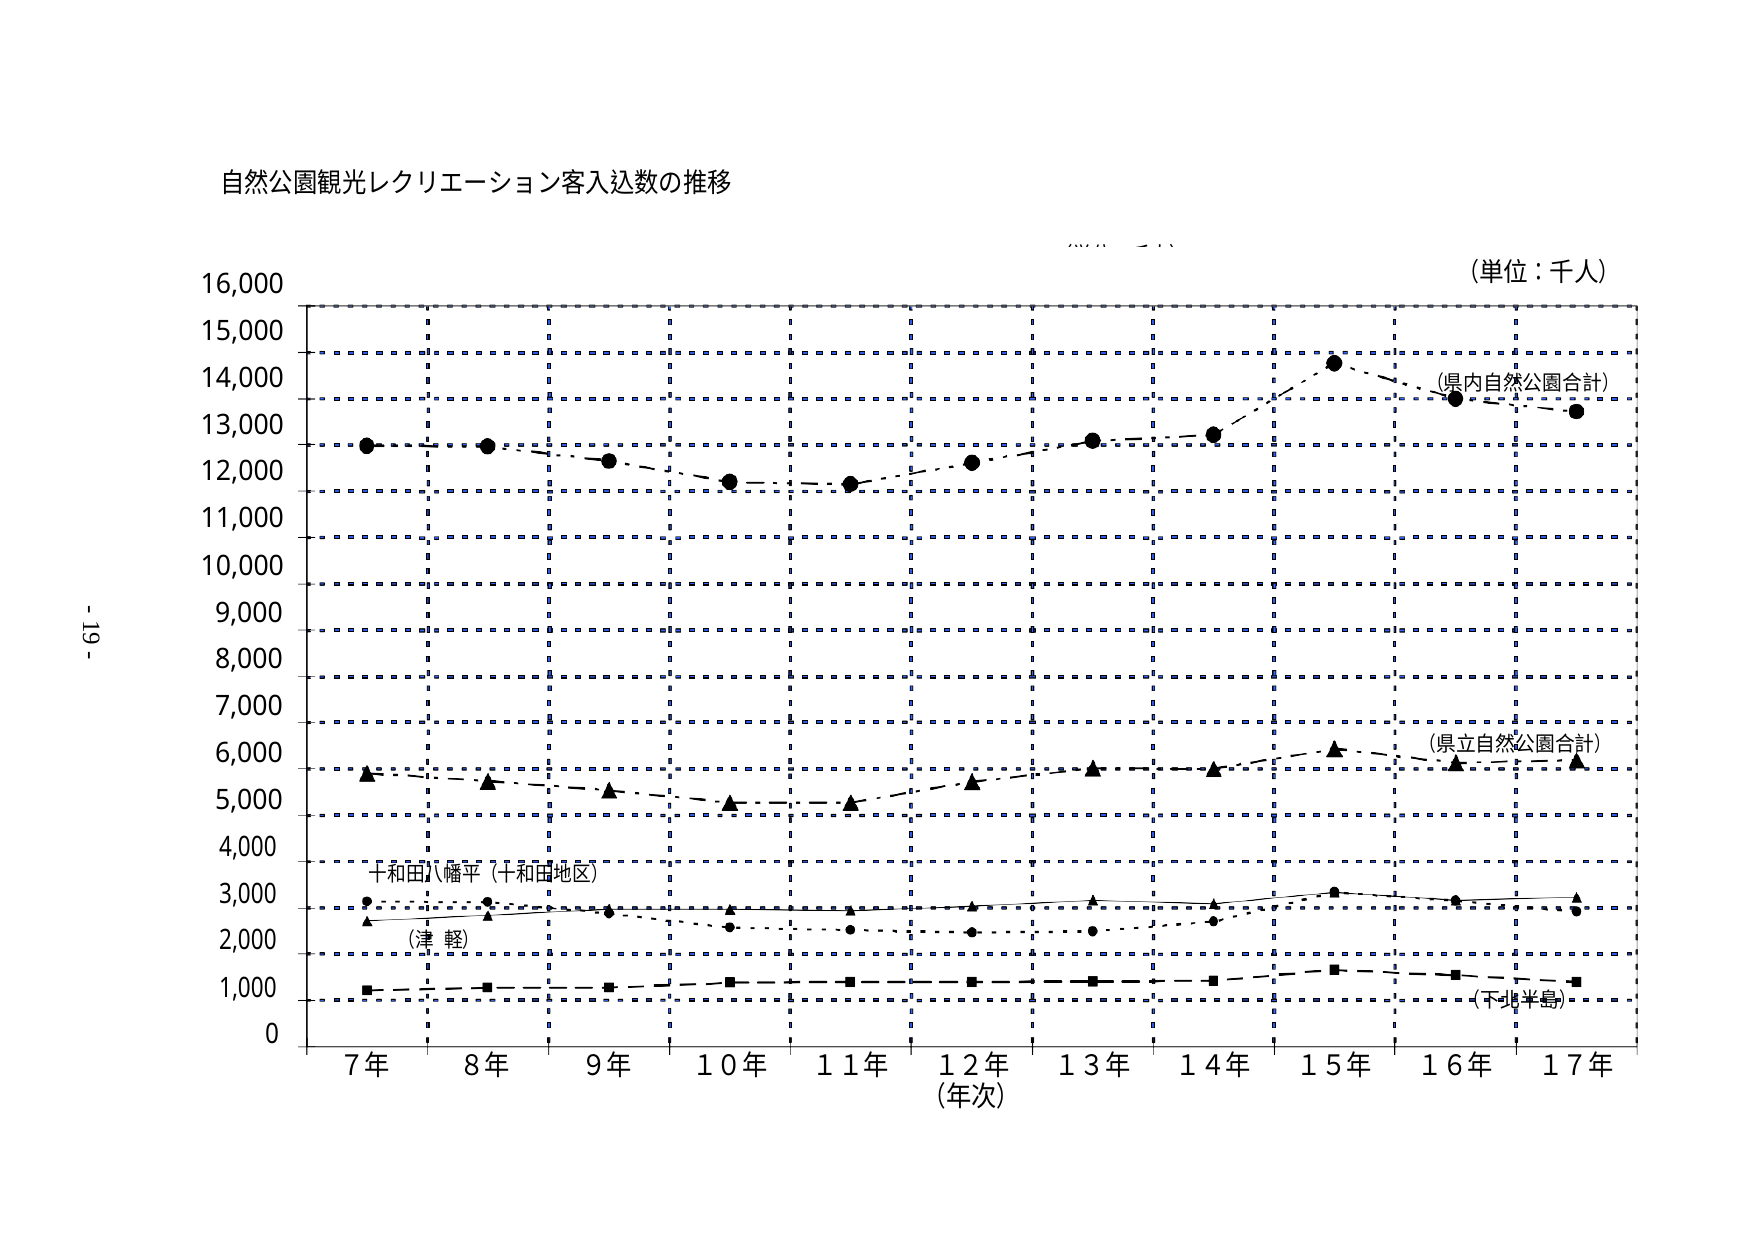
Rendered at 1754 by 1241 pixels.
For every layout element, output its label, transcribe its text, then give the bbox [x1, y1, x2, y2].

text 11,000 [199, 498, 285, 536]
text 9,000 [199, 592, 298, 631]
text 7,000 [199, 685, 298, 724]
text 15,000 [199, 310, 285, 348]
picture [298, 247, 1638, 1051]
text （県内自然公園合計） [1427, 368, 1689, 396]
subtitle 16,000 [199, 263, 285, 302]
text 0 [119, 1014, 278, 1051]
text 十和田八幡平（十和田地区） [368, 859, 617, 888]
text 12,000 [199, 451, 285, 489]
text 1,000 [219, 967, 278, 1005]
subtitle 4,000 [219, 826, 278, 865]
text （下北半島） [1463, 986, 1689, 1014]
text 14,000 [199, 357, 285, 396]
text 8,000 [199, 639, 298, 677]
text （年次） [253, 1081, 1689, 1112]
text 10,000 [199, 545, 285, 583]
subtitle ７年 ８年 ９年 １０年 １１年 １２年 １３年 １４年 １５年 １６年 １７年 [263, 1051, 1689, 1081]
text 6,000 [199, 733, 298, 771]
text （津 軽） [396, 925, 482, 953]
text 13,000 [199, 404, 285, 442]
text 自然公園観光レクリエーション客入込数の推移 [220, 164, 747, 201]
text （県立自然公園合計） [1419, 729, 1689, 758]
text 3,000 [219, 873, 278, 912]
subtitle （単位：千人） [1458, 253, 1689, 289]
text 5,000 [199, 779, 298, 818]
text 2,000 [219, 920, 278, 958]
